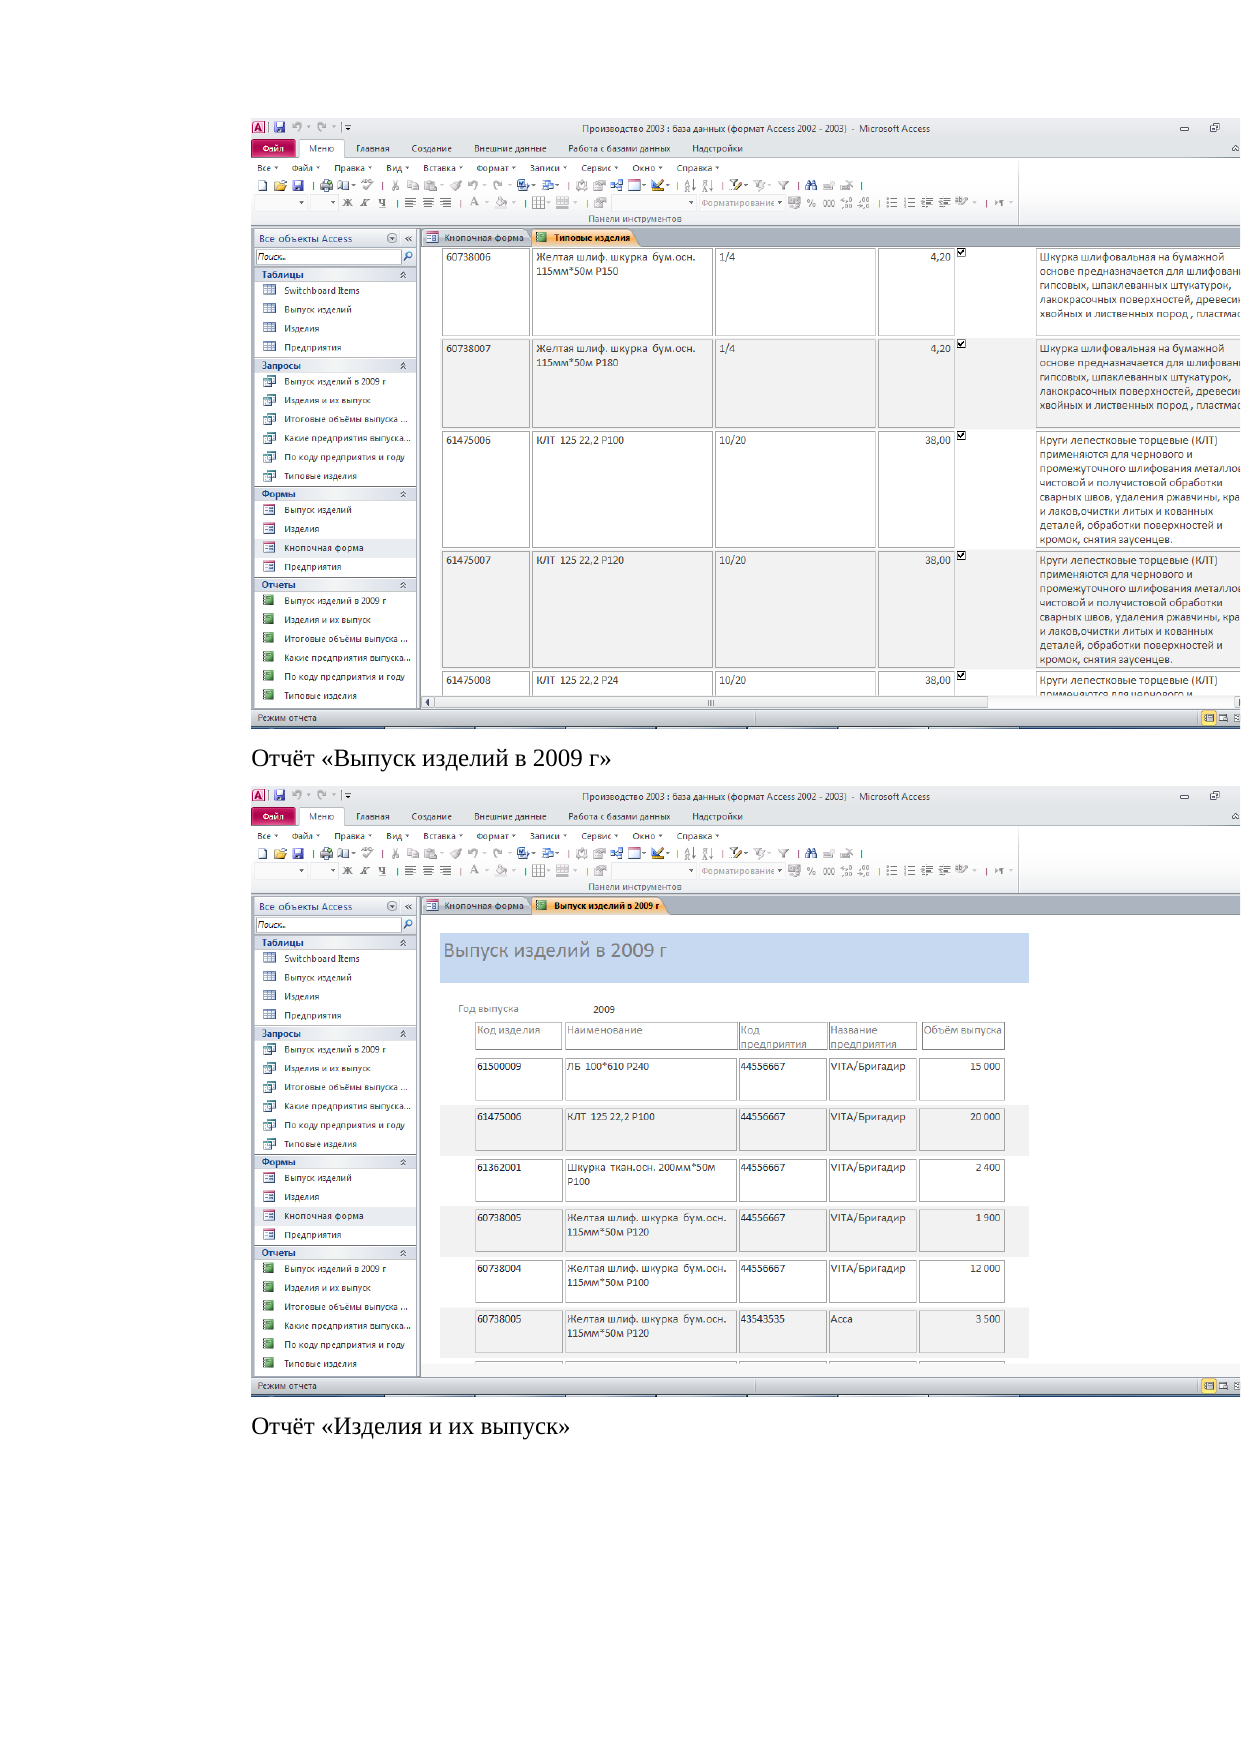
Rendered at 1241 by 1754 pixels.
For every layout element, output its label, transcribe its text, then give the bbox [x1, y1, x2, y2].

text Отчёт «Изделия и их выпуск» [177, 1411, 1152, 1440]
picture [251, 786, 1241, 1397]
picture [251, 118, 1241, 729]
text Отчёт «Выпуск изделий в 2009 г» [177, 743, 1152, 772]
